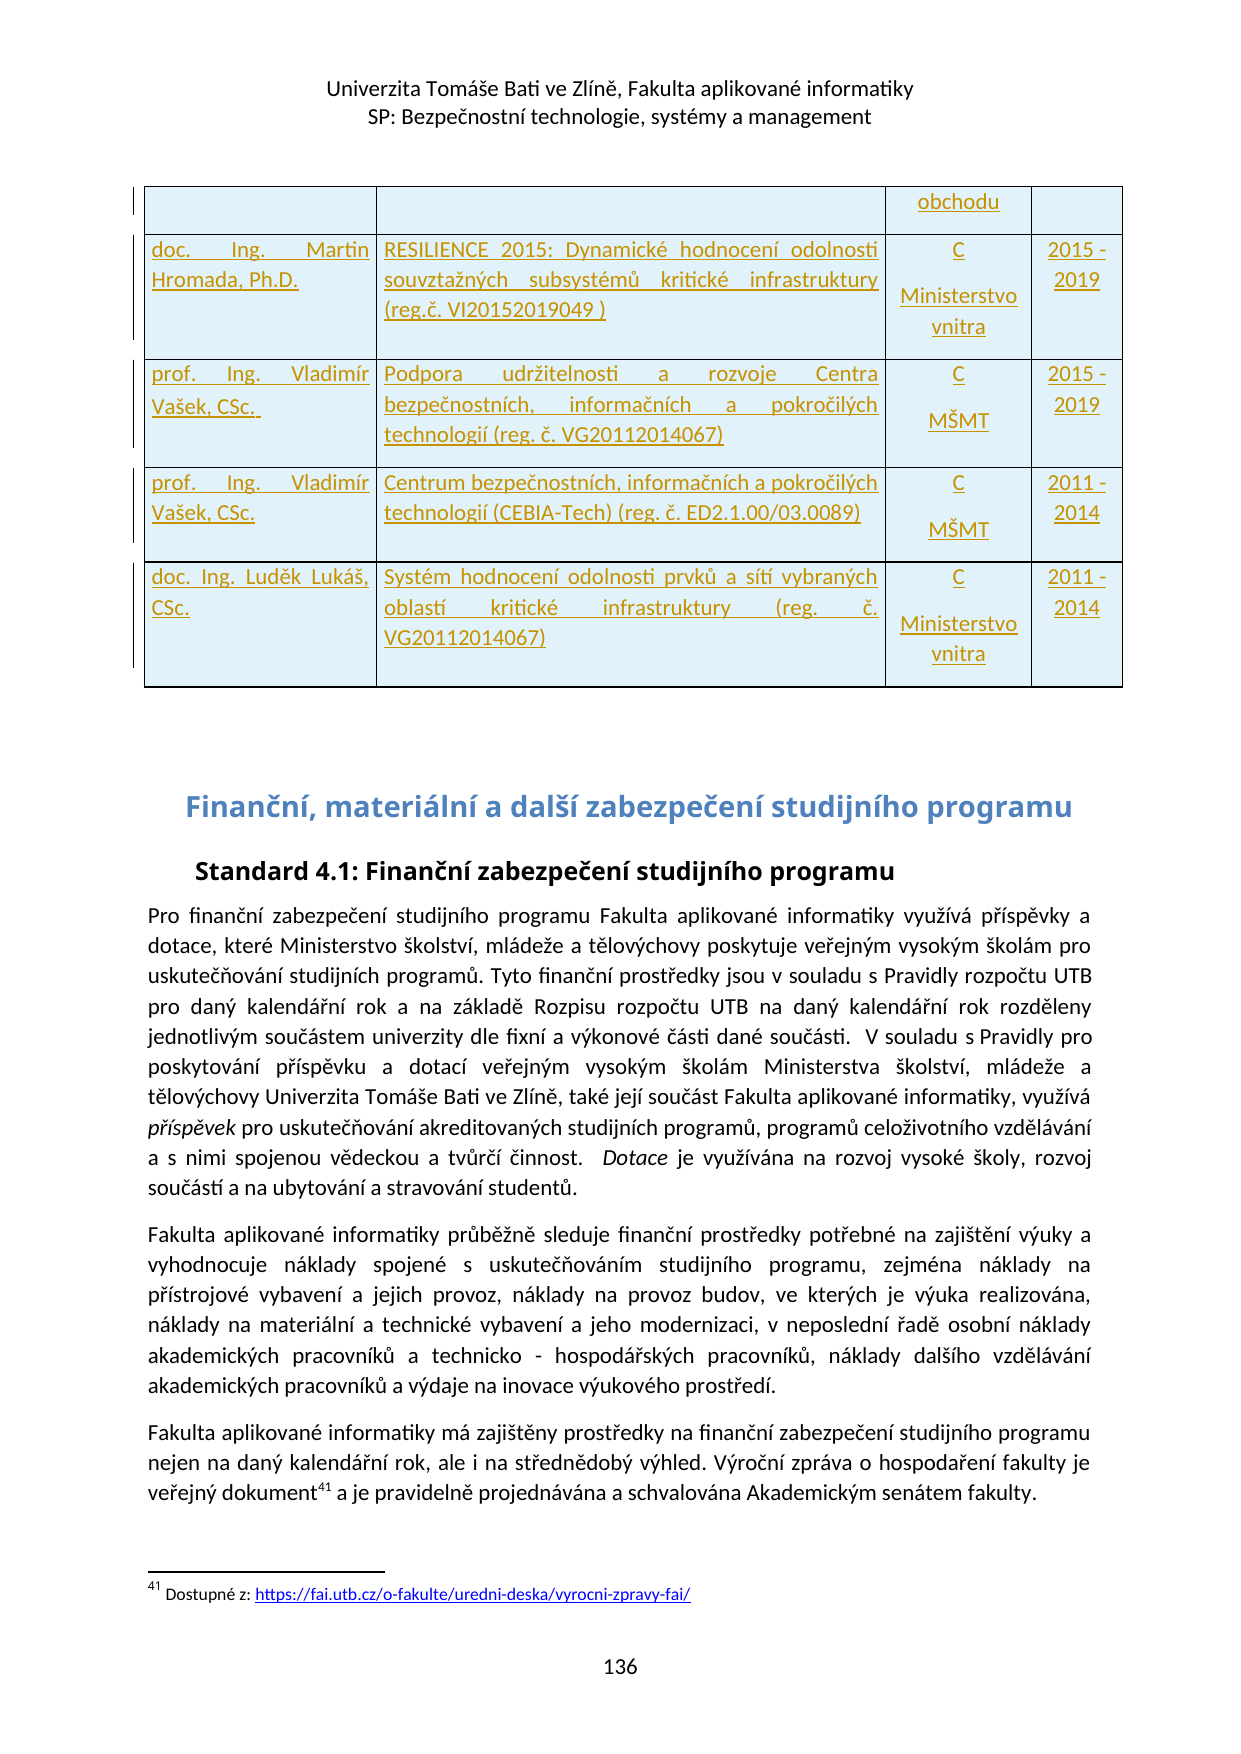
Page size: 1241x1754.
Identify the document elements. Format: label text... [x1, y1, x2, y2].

text Pro finanční zabezpečení studijního programu Fakulta aplikované informatiky využívá příspěvky a dotace, které Ministerstvo školství, mládeže a tělovýchovy poskytuje veřejným vysokým školám pro uskutečňování studijních programů. Tyto finanční prostředky jsou v souladu s Pravidly rozpočtu UTB pro daný kalendářní rok a na základě Rozpisu rozpočtu UTB na daný kalendářní rok rozděleny jednotlivým součástem univerzity dle fixní a výkonové části dané součásti. V souladu s Pravidly pro poskytování příspěvku a dotací veřejným vysokým školám Ministerstva školství, mládeže a tělovýchovy Univerzita Tomáše Bati ve Zlíně, také její součást Fakulta aplikované informatiky, využívá příspěvek pro uskutečňování akreditovaných studijních programů, programů celoživotního vzdělávání a s nimi spojenou vědeckou a tvůrčí činnost. Dotace je využívána na rozvoj vysoké školy, rozvoj součástí a na ubytování a stravování studentů. [148, 901, 1093, 1201]
text Fakulta aplikované informatiky má zajištěny prostředky na finanční zabezpečení studijního programu nejen na daný kalendářní rok, ale i na střednědobý výhled. Výroční zpráva o hospodaření fakulty je veřejný dokument a je pravidelně projednávána a schvalována Akademickým senátem fakulty. [148, 1418, 1093, 1506]
text Fakulta aplikované informatiky průběžně sleduje finanční prostředky potřebné na zajištění výuky a vyhodnocuje náklady spojené s uskutečňováním studijního programu, zejména náklady na přístrojové vybavení a jejich provoz, náklady na provoz budov, ve kterých je výuka realizována, náklady na materiální a technické vybavení a jeho modernizaci, v neposlední řadě osobní náklady akademických pracovníků a technicko - hospodářských pracovníků, náklady dalšího vzdělávání akademických pracovníků a výdaje na inovace výukového prostředí. [148, 1220, 1093, 1399]
subtitle Standard 4.1: Finanční zabezpečení studijního programu [195, 854, 1093, 888]
subtitle Finanční, materiální a další zabezpečení studijního programu [185, 786, 1093, 826]
